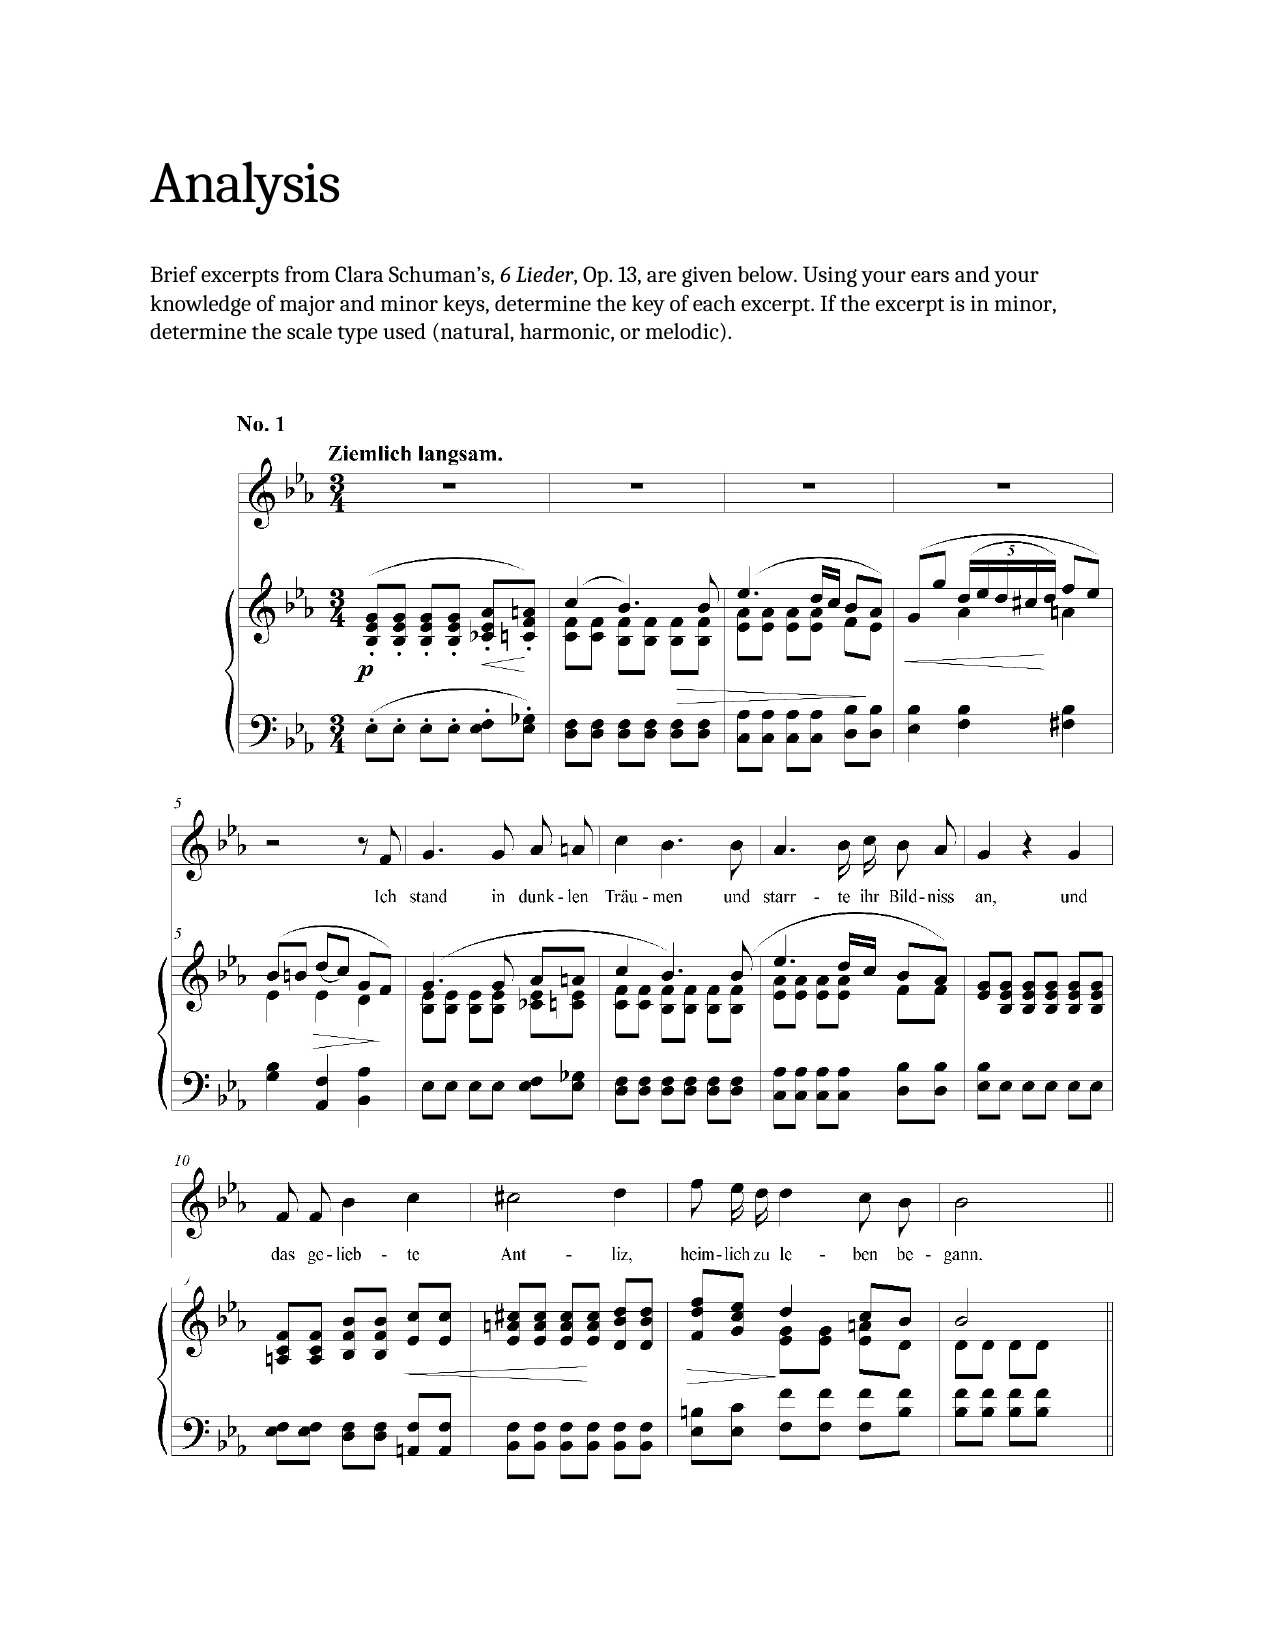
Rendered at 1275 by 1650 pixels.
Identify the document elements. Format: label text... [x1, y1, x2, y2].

title Analysis [150, 150, 1125, 217]
text Brief excerpts from Clara Schuman’s, 6 Lieder, Op. 13, are given below. Using your ears and your knowledge of major and minor keys, determine the key of each excerpt. If the excerpt is in minor, determine the scale type used (natural, harmonic, or melodic). [150, 262, 1125, 345]
picture [150, 409, 1124, 1485]
